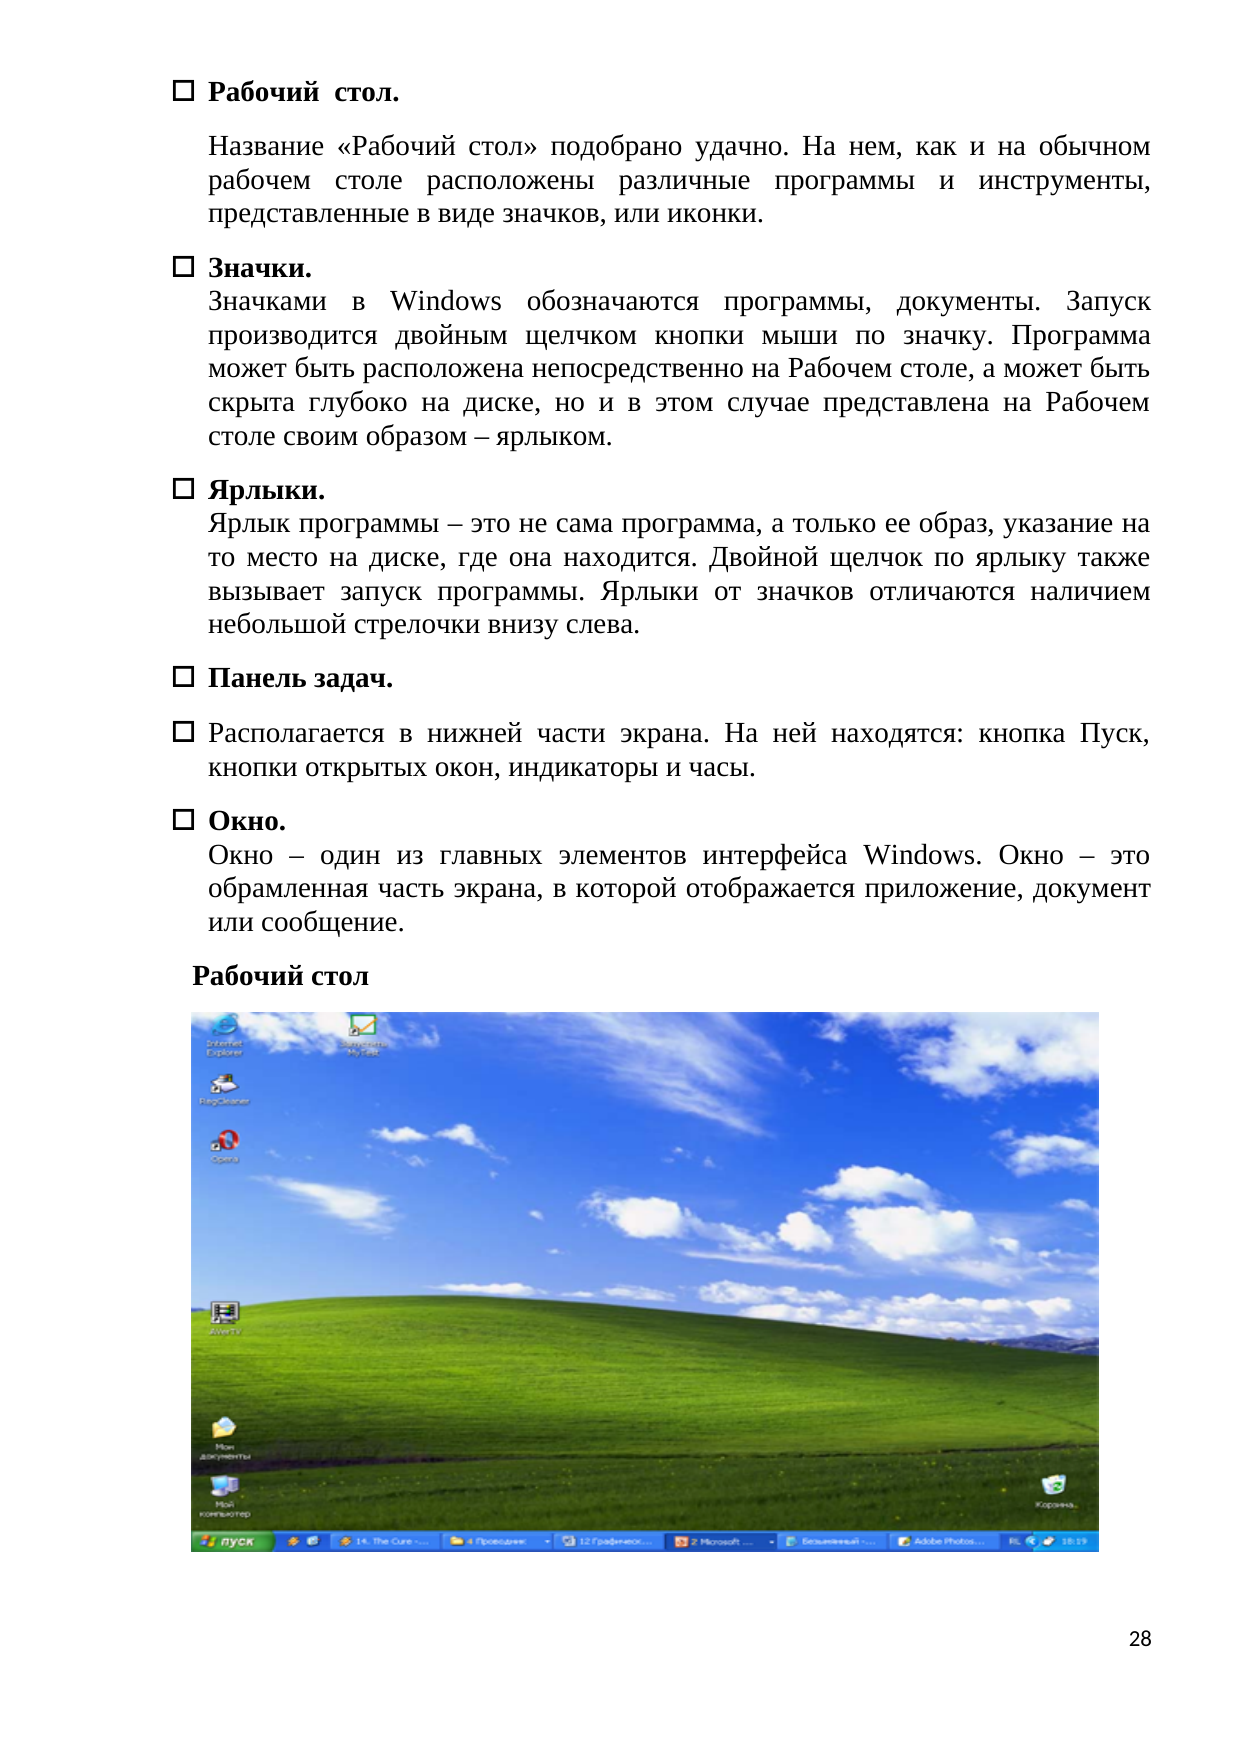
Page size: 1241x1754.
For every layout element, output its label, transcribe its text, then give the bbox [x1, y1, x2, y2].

list Панель задач. [170, 661, 1152, 694]
list Ярлыки. Ярлык программы – это не сама программа, а только ее образ, указание на то место на диске, где она находится. Двойной щелчок по ярлыку также вызывает запуск программы. Ярлыки от значков отличаются наличием небольшой стрелочки внизу слева. [170, 472, 1152, 640]
text Рабочий стол [133, 958, 1152, 992]
list Значки. Значками в Windows обозначаются программы, документы. Запуск производится двойным щелчком кнопки мыши по значку. Программа может быть расположена непосредственно на Рабочем столе, а может быть скрыта глубоко на диске, но и в этом случае представлена на Рабочем столе своим образом – ярлыком. [170, 250, 1152, 451]
text Название «Рабочий стол» подобрано удачно. На нем, как и на обычном рабочем столе расположены различные программы и инструменты, представленные в виде значков, или иконки. [208, 128, 1152, 229]
list Располагается в нижней части экрана. На ней находятся: кнопка Пуск, кнопки открытых окон, индикаторы и часы. [170, 715, 1152, 782]
list Рабочий стол. [170, 74, 1152, 107]
picture [191, 1012, 1099, 1552]
list Окно. Окно – один из главных элементов интерфейса Windows. Окно – это обрамленная часть экрана, в которой отображается приложение, документ или сообщение. [170, 803, 1152, 937]
